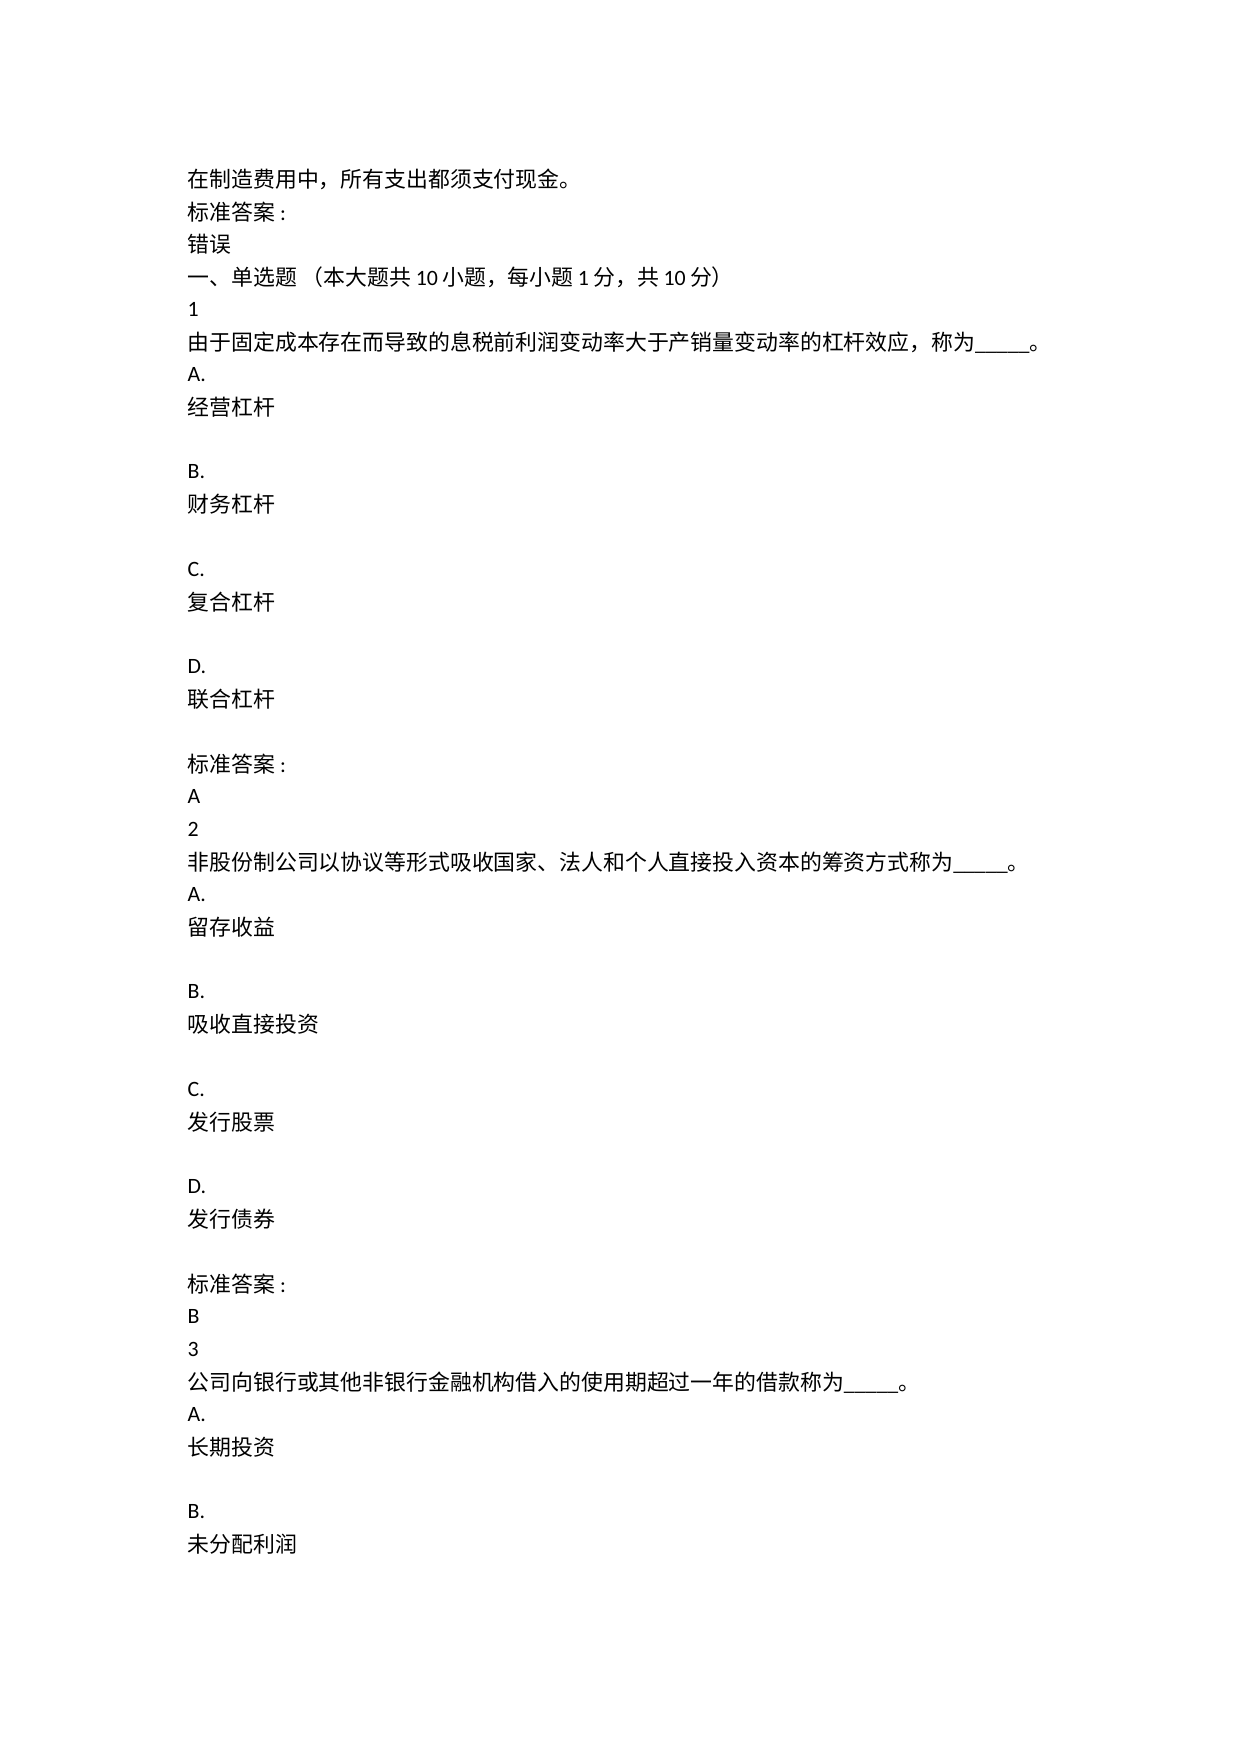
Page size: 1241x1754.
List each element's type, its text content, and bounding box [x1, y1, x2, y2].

text 发行债券 [187, 1202, 1053, 1234]
text 长期投资 [187, 1429, 1053, 1462]
text 错误 [187, 227, 1053, 259]
text A. [187, 877, 1053, 909]
text 标准答案 : [187, 1267, 1053, 1299]
text 2 [187, 812, 1053, 844]
text B. [187, 454, 1053, 487]
text 财务杠杆 [187, 487, 1053, 519]
text D. [187, 1169, 1053, 1202]
text C. [187, 1072, 1053, 1104]
text 一、单选题 （本大题共10小题，每小题1分，共10分） [187, 259, 1053, 292]
text C. [187, 552, 1053, 584]
text 吸收直接投资 [187, 1007, 1053, 1039]
text 未分配利润 [187, 1527, 1053, 1559]
text 1 [187, 292, 1053, 324]
text 非股份制公司以协议等形式吸收国家、法人和个人直接投入资本的筹资方式称为_____。 [187, 844, 1053, 877]
text 复合杠杆 [187, 584, 1053, 617]
text 标准答案 : [187, 194, 1053, 227]
text 标准答案 : [187, 747, 1053, 779]
text 3 [187, 1332, 1053, 1364]
text 由于固定成本存在而导致的息税前利润变动率大于产销量变动率的杠杆效应，称为_____。 [187, 324, 1053, 357]
text D. [187, 649, 1053, 682]
text A. [187, 1397, 1053, 1429]
text B [187, 1299, 1053, 1332]
text 联合杠杆 [187, 682, 1053, 714]
text 在制造费用中，所有支出都须支付现金。 [187, 162, 1053, 194]
text 公司向银行或其他非银行金融机构借入的使用期超过一年的借款称为_____。 [187, 1364, 1053, 1397]
text B. [187, 974, 1053, 1007]
text 发行股票 [187, 1104, 1053, 1137]
text A [187, 779, 1053, 812]
text A. [187, 357, 1053, 389]
text 留存收益 [187, 909, 1053, 942]
text B. [187, 1494, 1053, 1527]
text 经营杠杆 [187, 389, 1053, 422]
